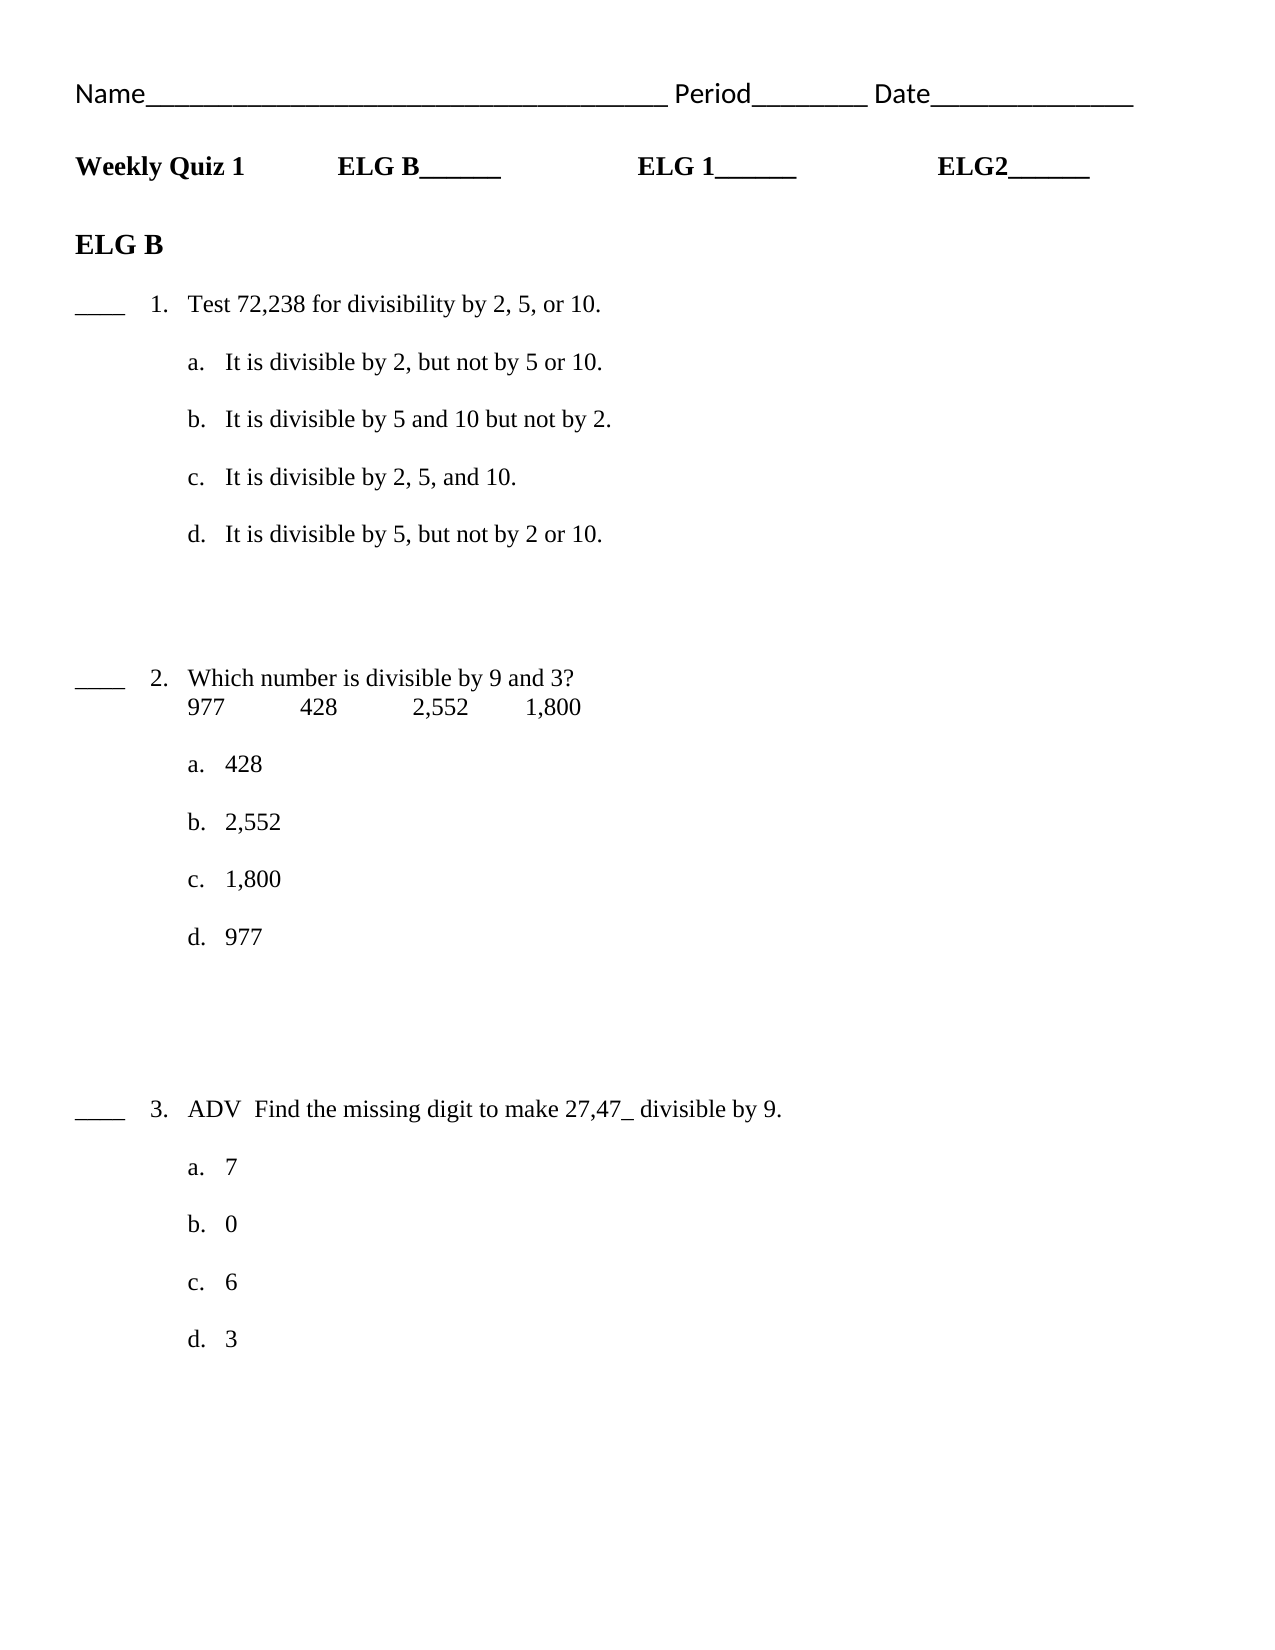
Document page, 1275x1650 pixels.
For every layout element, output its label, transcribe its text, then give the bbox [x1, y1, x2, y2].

table_header 428 [220, 749, 1064, 807]
text ____ 3. ADV Find the missing digit to make 27,47_ divisible by 9. [75, 1094, 1200, 1123]
table_header 1,800 [516, 692, 628, 721]
table_header 2,552 [403, 692, 516, 721]
table_header a. [183, 1152, 220, 1209]
table_cell d. [183, 922, 220, 1037]
table_cell c. [183, 1267, 220, 1324]
table_header 428 [291, 692, 403, 721]
table_cell d. [183, 519, 220, 634]
table_cell It is divisible by 5 and 10 but not by 2. [220, 404, 1064, 462]
table_cell 0 [220, 1210, 1064, 1267]
text ____ 2. Which number is divisible by 9 and 3? [75, 663, 1200, 692]
table_header a. [183, 749, 220, 807]
table_cell c. [183, 462, 220, 519]
table_cell 2,552 [220, 807, 1064, 864]
table_header a. [183, 347, 220, 404]
table_cell 1,800 [220, 864, 1064, 922]
text ____ 1. Test 72,238 for divisibility by 2, 5, or 10. [75, 289, 1200, 318]
table_cell 6 [220, 1267, 1064, 1324]
text ELG B [75, 227, 1200, 260]
table_header 7 [220, 1152, 1064, 1209]
table_cell It is divisible by 2, 5, and 10. [220, 462, 1064, 519]
table_cell 977 [220, 922, 1064, 1037]
table_cell 3 [220, 1325, 1064, 1439]
table_cell c. [183, 864, 220, 922]
table_cell b. [183, 404, 220, 462]
table_cell b. [183, 1210, 220, 1267]
table_header It is divisible by 2, but not by 5 or 10. [220, 347, 1064, 404]
table_cell It is divisible by 5, but not by 2 or 10. [220, 519, 1064, 634]
table_header 977 [178, 692, 291, 721]
table_cell b. [183, 807, 220, 864]
table_cell d. [183, 1325, 220, 1439]
text Weekly Quiz 1 ELG B______ ELG 1______ ELG2______ [75, 150, 1200, 181]
